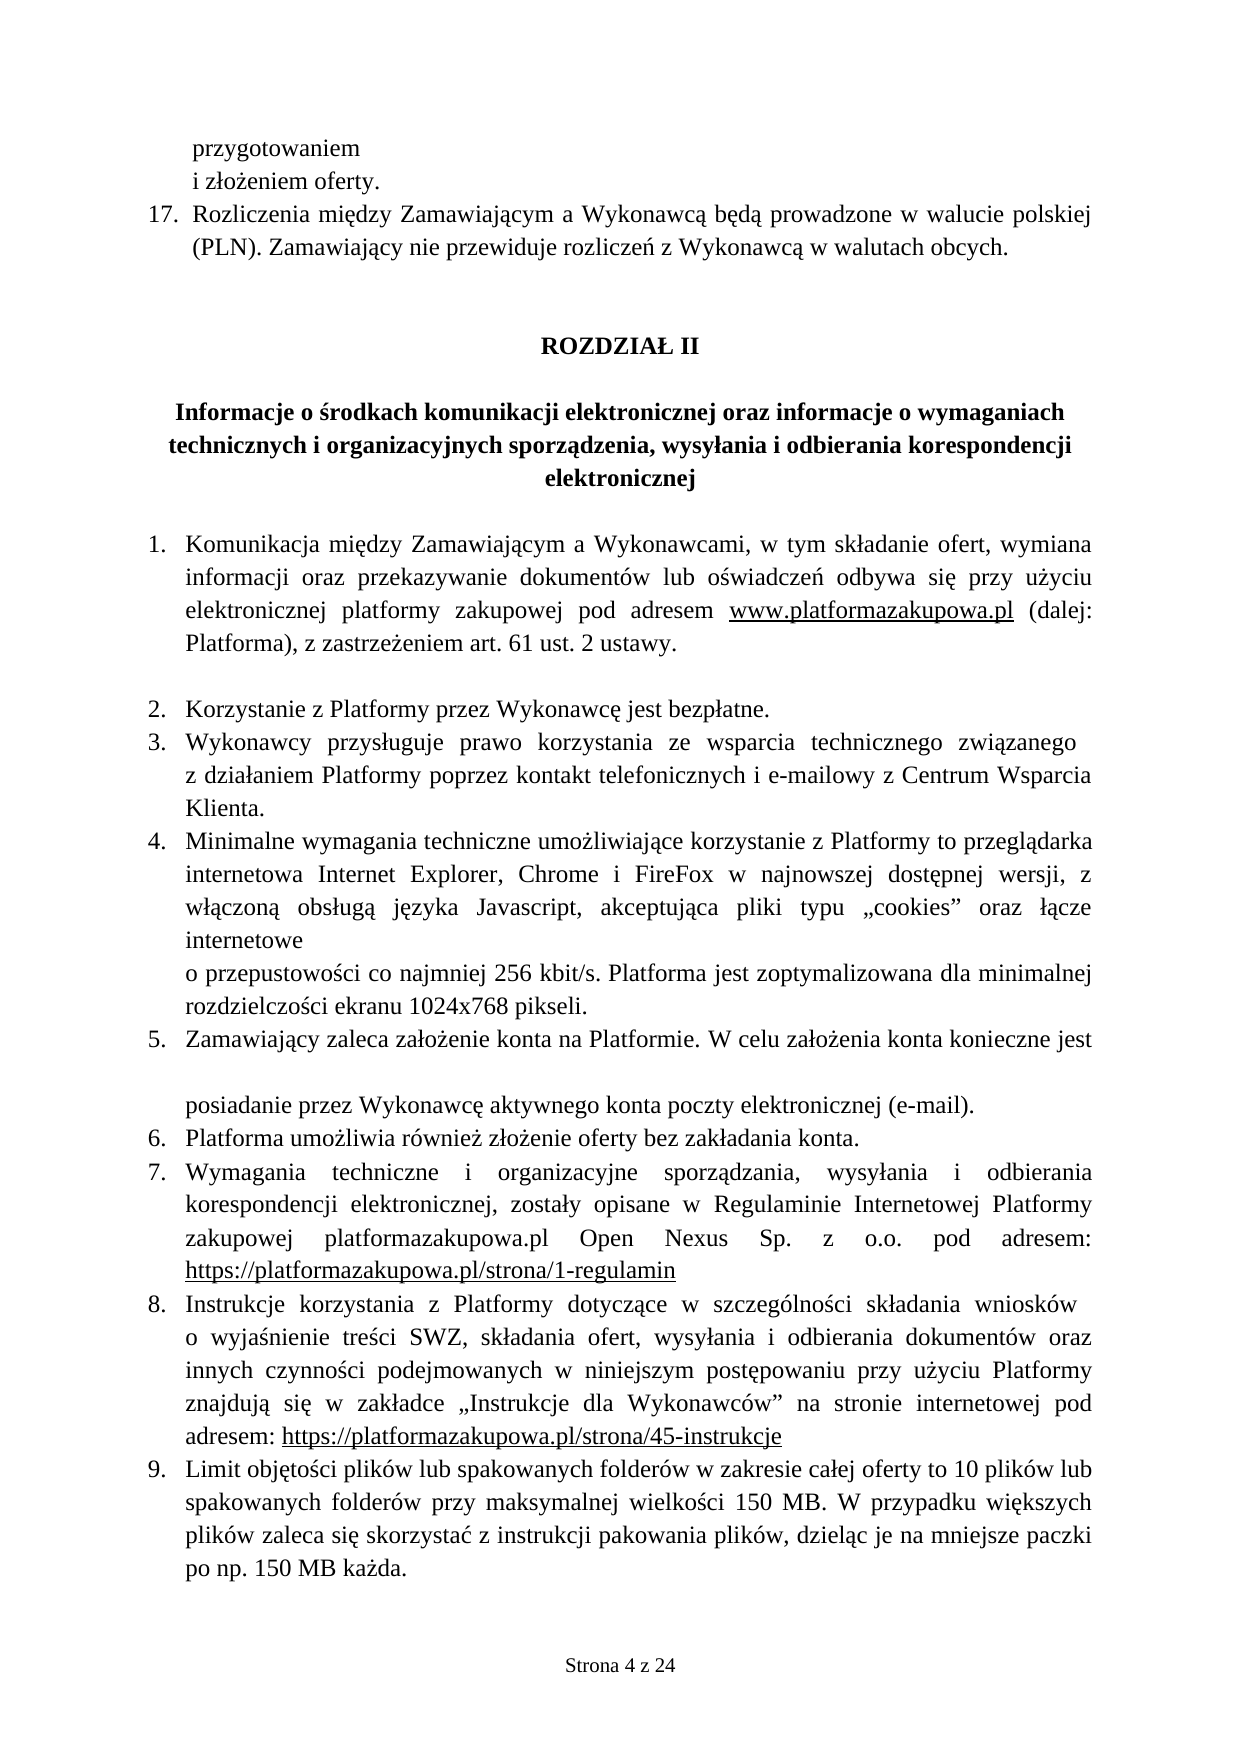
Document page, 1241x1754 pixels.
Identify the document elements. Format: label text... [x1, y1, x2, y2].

text 8. Instrukcje korzystania z Platformy dotyczące w szczególności składania wniosków o wyjaśnienie treści SWZ, składania ofert, wysyłania i odbierania dokumentów oraz innych czynności podejmowanych w niniejszym postępowaniu przy użyciu Platformy znajdują się w zakładce „Instrukcje dla Wykonawców” na stronie internetowej pod adresem: https://platformazakupowa.pl/strona/45-instrukcje [148, 1289, 1093, 1449]
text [148, 133, 1093, 195]
text 4. Minimalne wymagania techniczne umożliwiające korzystanie z Platformy to przeglądarka internetowa Internet Explorer, Chrome i FireFox w najnowszej dostępnej wersji, z włączoną obsługą języka Javascript, akceptująca pliki typu „cookies” oraz łącze internetowe o przepustowości co najmniej 256 kbit/s. Platforma jest zoptymalizowana dla minimalnej rozdzielczości ekranu 1024x768 pikseli. [148, 826, 1093, 1020]
text 6. Platforma umożliwia również złożenie oferty bez zakładania konta. [148, 1123, 1093, 1152]
text 1. Komunikacja między Zamawiającym a Wykonawcami, w tym składanie ofert, wymiana informacji oraz przekazywanie dokumentów lub oświadczeń odbywa się przy użyciu elektronicznej platformy zakupowej pod adresem www.platformazakupowa.pl (dalej: Platforma), z zastrzeżeniem art. 61 ust. 2 ustawy. [148, 529, 1093, 657]
text 17. Rozliczenia między Zamawiającym a Wykonawcą będą prowadzone w walucie polskiej (PLN). Zamawiający nie przewiduje rozliczeń z Wykonawcą w walutach obcych. [148, 199, 1093, 261]
text 7. Wymagania techniczne i organizacyjne sporządzania, wysyłania i odbierania korespondencji elektronicznej, zostały opisane w Regulaminie Internetowej Platformy zakupowej platformazakupowa.pl Open Nexus Sp. z o.o. pod adresem: https://platformazakupowa.pl/strona/1-regulamin [148, 1157, 1093, 1284]
text ROZDZIAŁ II [148, 331, 1093, 360]
text 2. Korzystanie z Platformy przez Wykonawcę jest bezpłatne. [148, 694, 1093, 723]
text 9. Limit objętości plików lub spakowanych folderów w zakresie całej oferty to 10 plików lub spakowanych folderów przy maksymalnej wielkości 150 MB. W przypadku większych plików zaleca się skorzystać z instrukcji pakowania plików, dzieląc je na mniejsze paczki po np. 150 MB każda. [148, 1454, 1093, 1582]
text Informacje o środkach komunikacji elektronicznej oraz informacje o wymaganiach technicznych i organizacyjnych sporządzenia, wysyłania i odbierania korespondencji elektronicznej [148, 397, 1093, 492]
text 5. Zamawiający zaleca założenie konta na Platformie. W celu założenia konta konieczne jest posiadanie przez Wykonawcę aktywnego konta poczty elektronicznej (e-mail). [148, 1024, 1093, 1119]
text 3. Wykonawcy przysługuje prawo korzystania ze wsparcia technicznego związanego z działaniem Platformy poprzez kontakt telefonicznych i e-mailowy z Centrum Wsparcia Klienta. [148, 727, 1093, 822]
